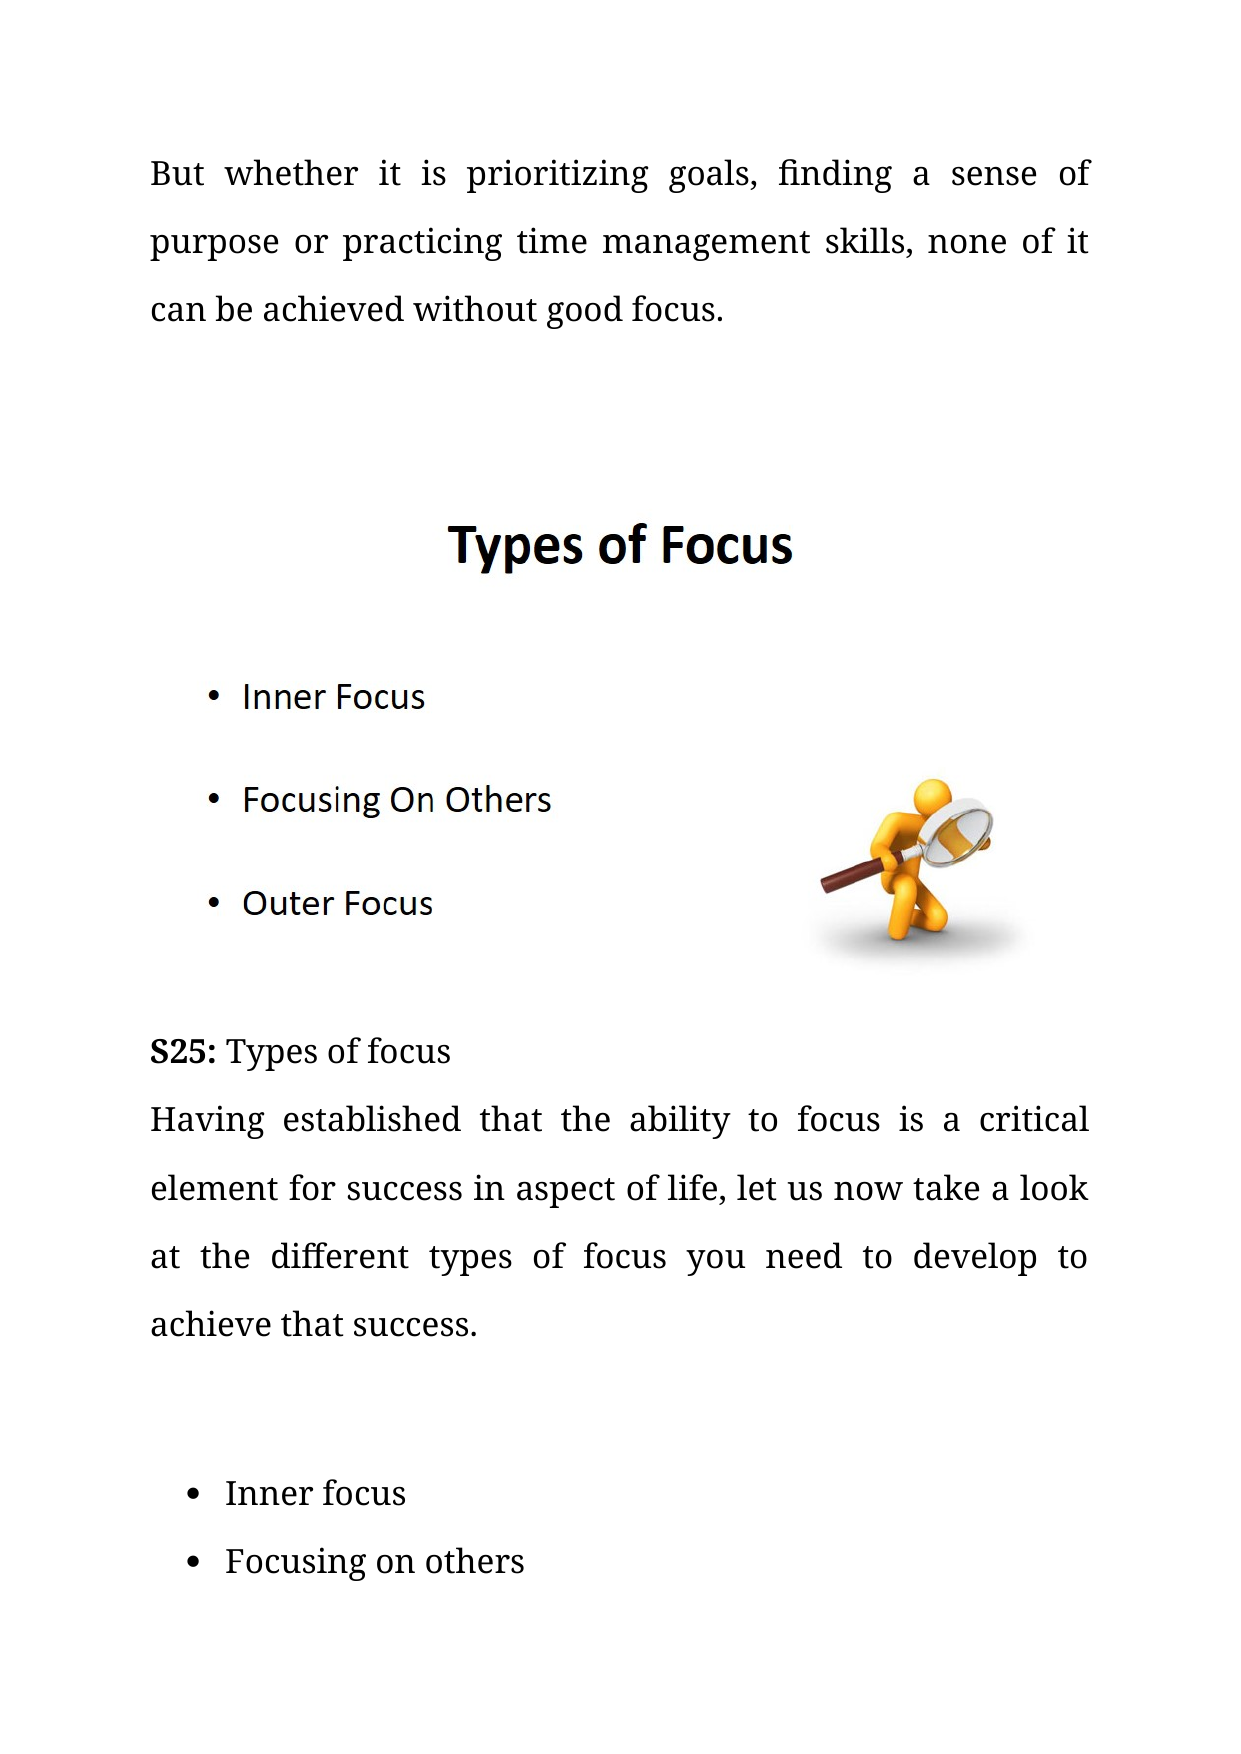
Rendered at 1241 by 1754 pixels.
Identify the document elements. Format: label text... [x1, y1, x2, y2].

list Inner focus [187, 1470, 1090, 1516]
subtitle S25: Types of focus [150, 1028, 1090, 1073]
text But whether it is prioritizing goals, finding a sense of purpose or practicing time management skills, none of it can be achieved without good focus. [150, 150, 1090, 332]
picture [150, 477, 1090, 1006]
list Focusing on others [187, 1538, 1090, 1584]
text Having established that the ability to focus is a critical element for success in aspect of life, let us now take a look at the different types of focus you need to develop to achieve that success. [150, 1096, 1090, 1346]
